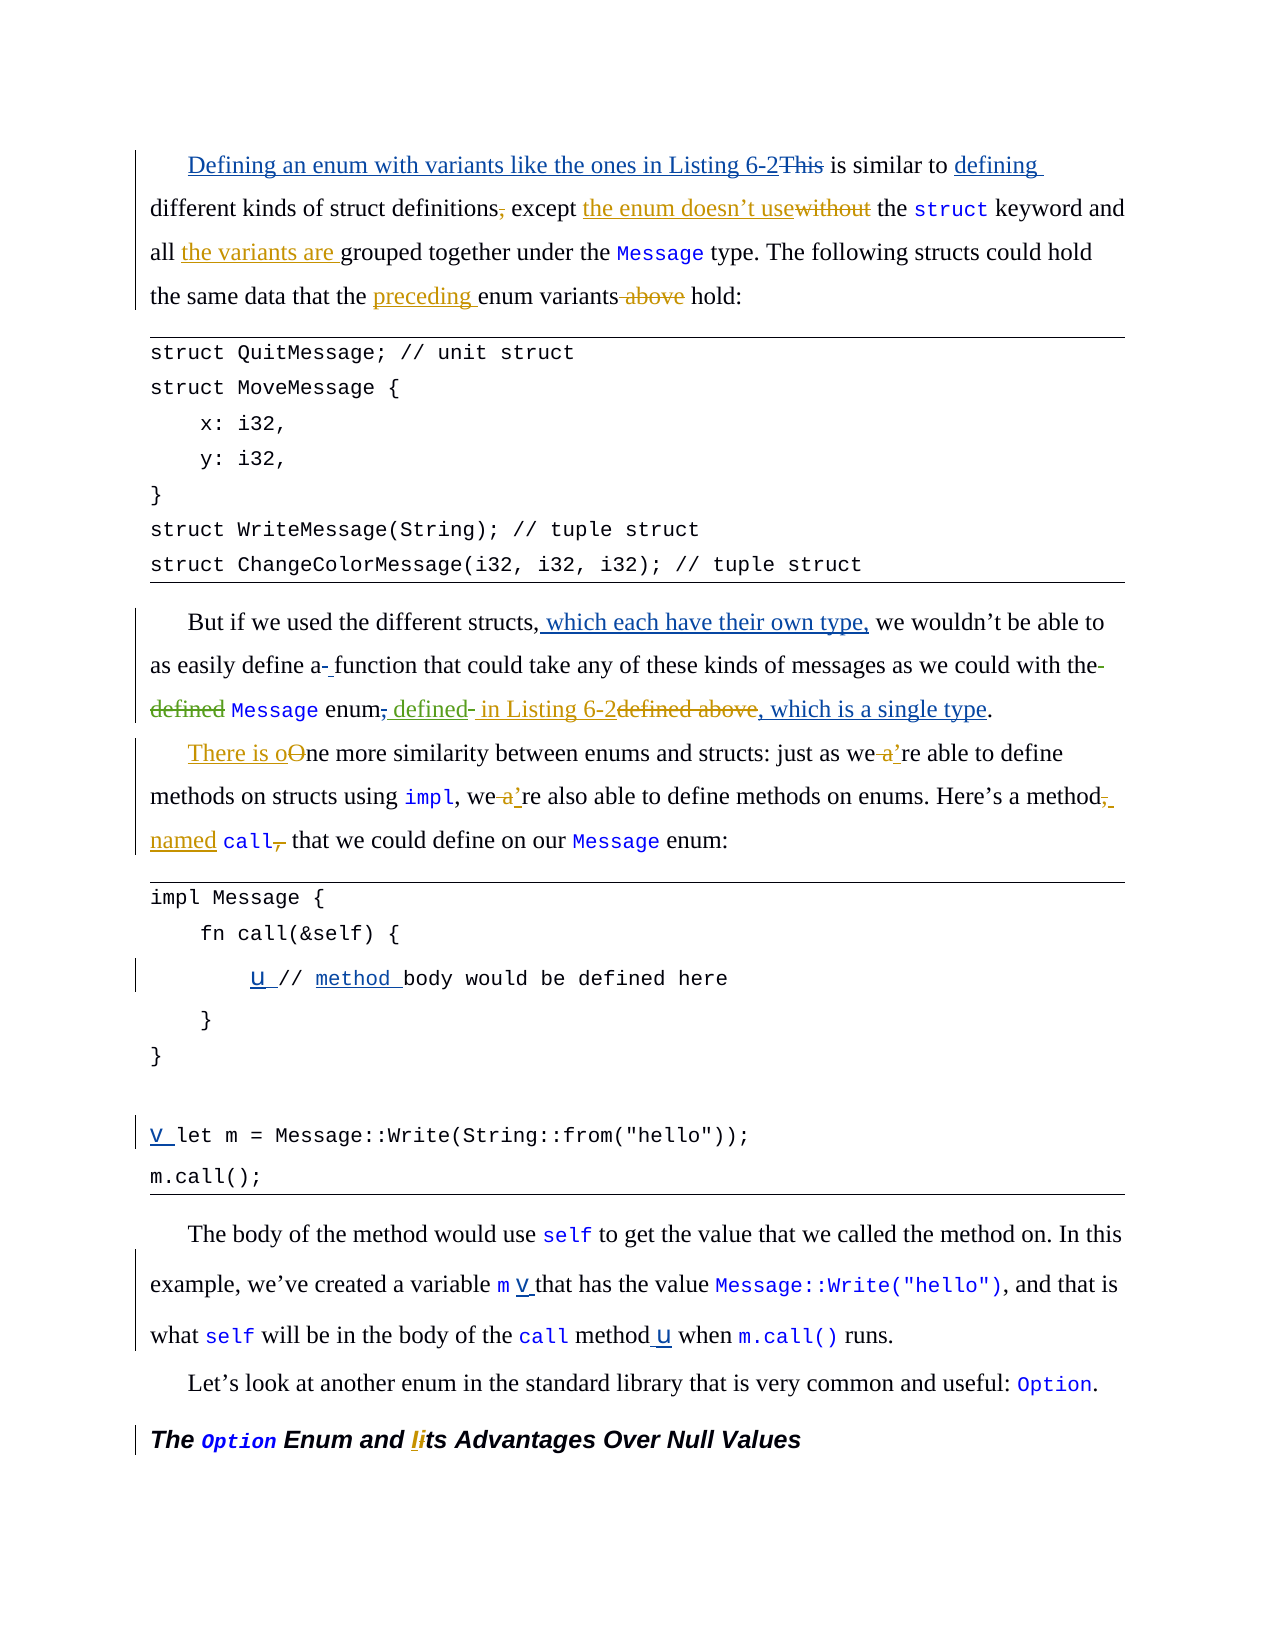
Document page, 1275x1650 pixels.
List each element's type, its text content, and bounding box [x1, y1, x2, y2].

text let m = Message::Write(String::from("hello")); [150, 1115, 1125, 1149]
text x: i32, [150, 413, 1125, 436]
text impl Message { [150, 883, 1125, 911]
text ne more similarity between enums and structs: just as were able to define methods on structs using impl, were also able to define methods on enums. Here’s a method call that we could define on our Message enum: [150, 738, 1125, 855]
text Let’s look at another enum in the standard library that is very common and useful: Option. [150, 1368, 1125, 1398]
text } [150, 1044, 1125, 1068]
text is similar to different kinds of struct definitions except the struct keyword and all grouped together under the Message type. The following structs could hold the same data that the enum variants hold: [150, 150, 1125, 310]
text fn call(&self) { [150, 923, 1125, 946]
text } [150, 1009, 1125, 1033]
text } [150, 483, 1125, 507]
text The Option Enum and ts Advantages Over Null Values [150, 1425, 1125, 1455]
text struct QuitMessage; // unit struct [150, 338, 1125, 366]
text struct MoveMessage { [150, 377, 1125, 401]
text struct ChangeColorMessage(i32, i32, i32); // tuple struct [150, 554, 1125, 582]
text m.call(); [150, 1166, 1125, 1194]
text y: i32, [150, 448, 1125, 472]
text But if we used the different structs, we wouldn’t be able to as easily define afunction that could take any of these kinds of messages as we could with the Message enum. [150, 607, 1125, 723]
text The body of the method would use self to get the value that we called the method on. In this example, we’ve created a variable m that has the value Message::Write("hello"), and that is what self will be in the body of the call method when m.call() runs. [150, 1219, 1125, 1351]
text struct WriteMessage(String); // tuple struct [150, 519, 1125, 543]
text // body would be defined here [150, 958, 1125, 992]
